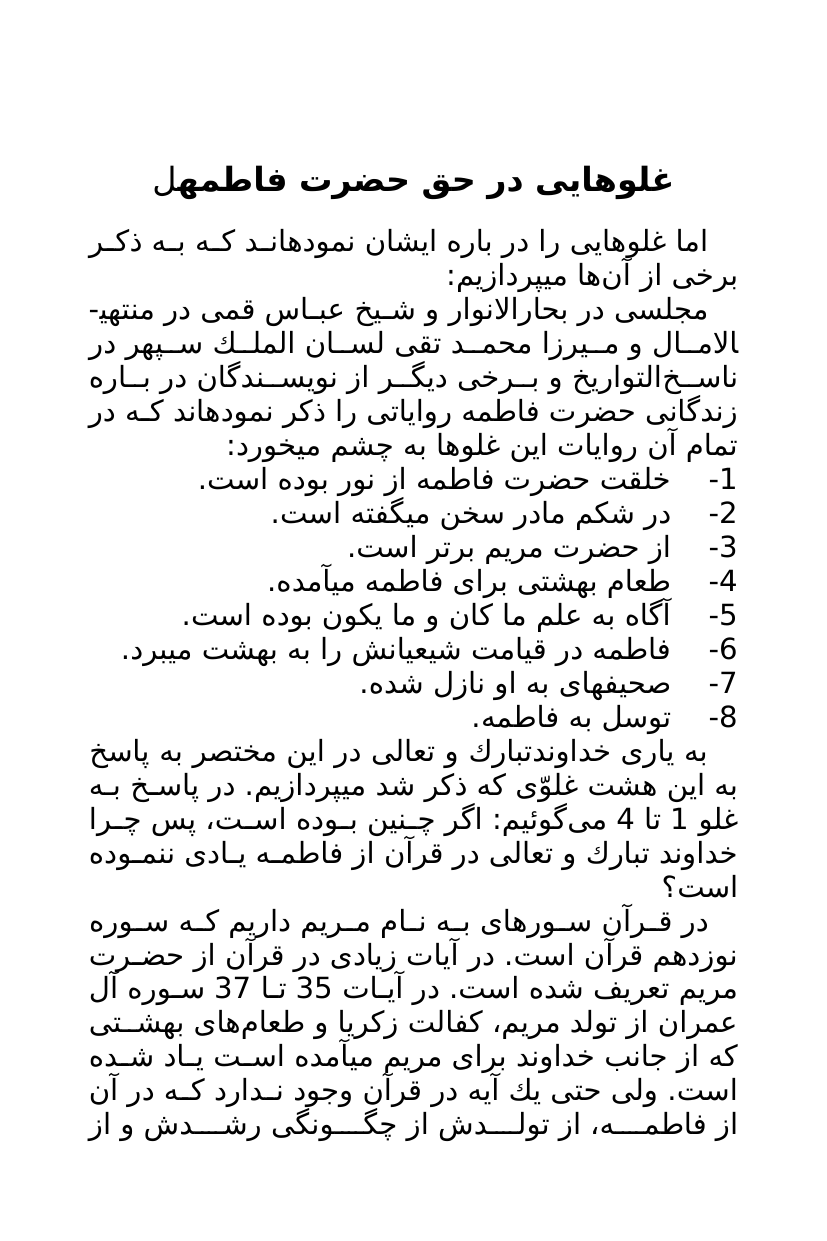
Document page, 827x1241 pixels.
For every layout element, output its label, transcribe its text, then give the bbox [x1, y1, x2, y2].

list از حضرت مريم برتر است. [89, 530, 708, 564]
list در شكم مادر سخن میگفته است. [89, 496, 708, 530]
text غلوهايی در حق حضرت فاطمهل [89, 161, 738, 200]
list توسل به فاطمه. [89, 700, 708, 734]
text مجلسی در بحارالانوار و شيخ عباس قمی در منتهیالامال و ميرزا محمد تقی لسان الملك سپهر در ناسخ‌التواريخ و برخی ديگر از نويسندگان در باره زندگانی حضرت فاطمه رواياتی را ذكر نمودهاند كه در تمام آن روايات اين غلوها به چشم میخورد: [89, 293, 738, 462]
list صحيفهای به او نازل شده. [89, 666, 708, 700]
list طعام بهشتی برای فاطمه میآمده. [89, 564, 708, 598]
list آگاه به علم ما كان و ما يكون بوده است. [89, 598, 708, 632]
text اما غلوهايی را در باره ايشان نمودهاند كه به ذكر برخی از آن‌ها میپردازيم: [89, 225, 738, 293]
list فاطمه در قيامت شيعيانش را به بهشت ميبرد. [89, 632, 708, 666]
text به ياری خداوندتبارك و تعالی در اين مختصر به پاسخ به اين هشت غلوّی كه ذكر شد میپردازيم. در پاسخ به غلو 1 تا 4 می‌گوئيم: اگر چنين بوده است، پس چرا خداوند تبارك و تعالی در قرآن از فاطمه يادی ننموده است؟ [89, 734, 738, 904]
list خلقت حضرت فاطمه از نور بوده است. [89, 462, 708, 496]
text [89, 904, 738, 1142]
